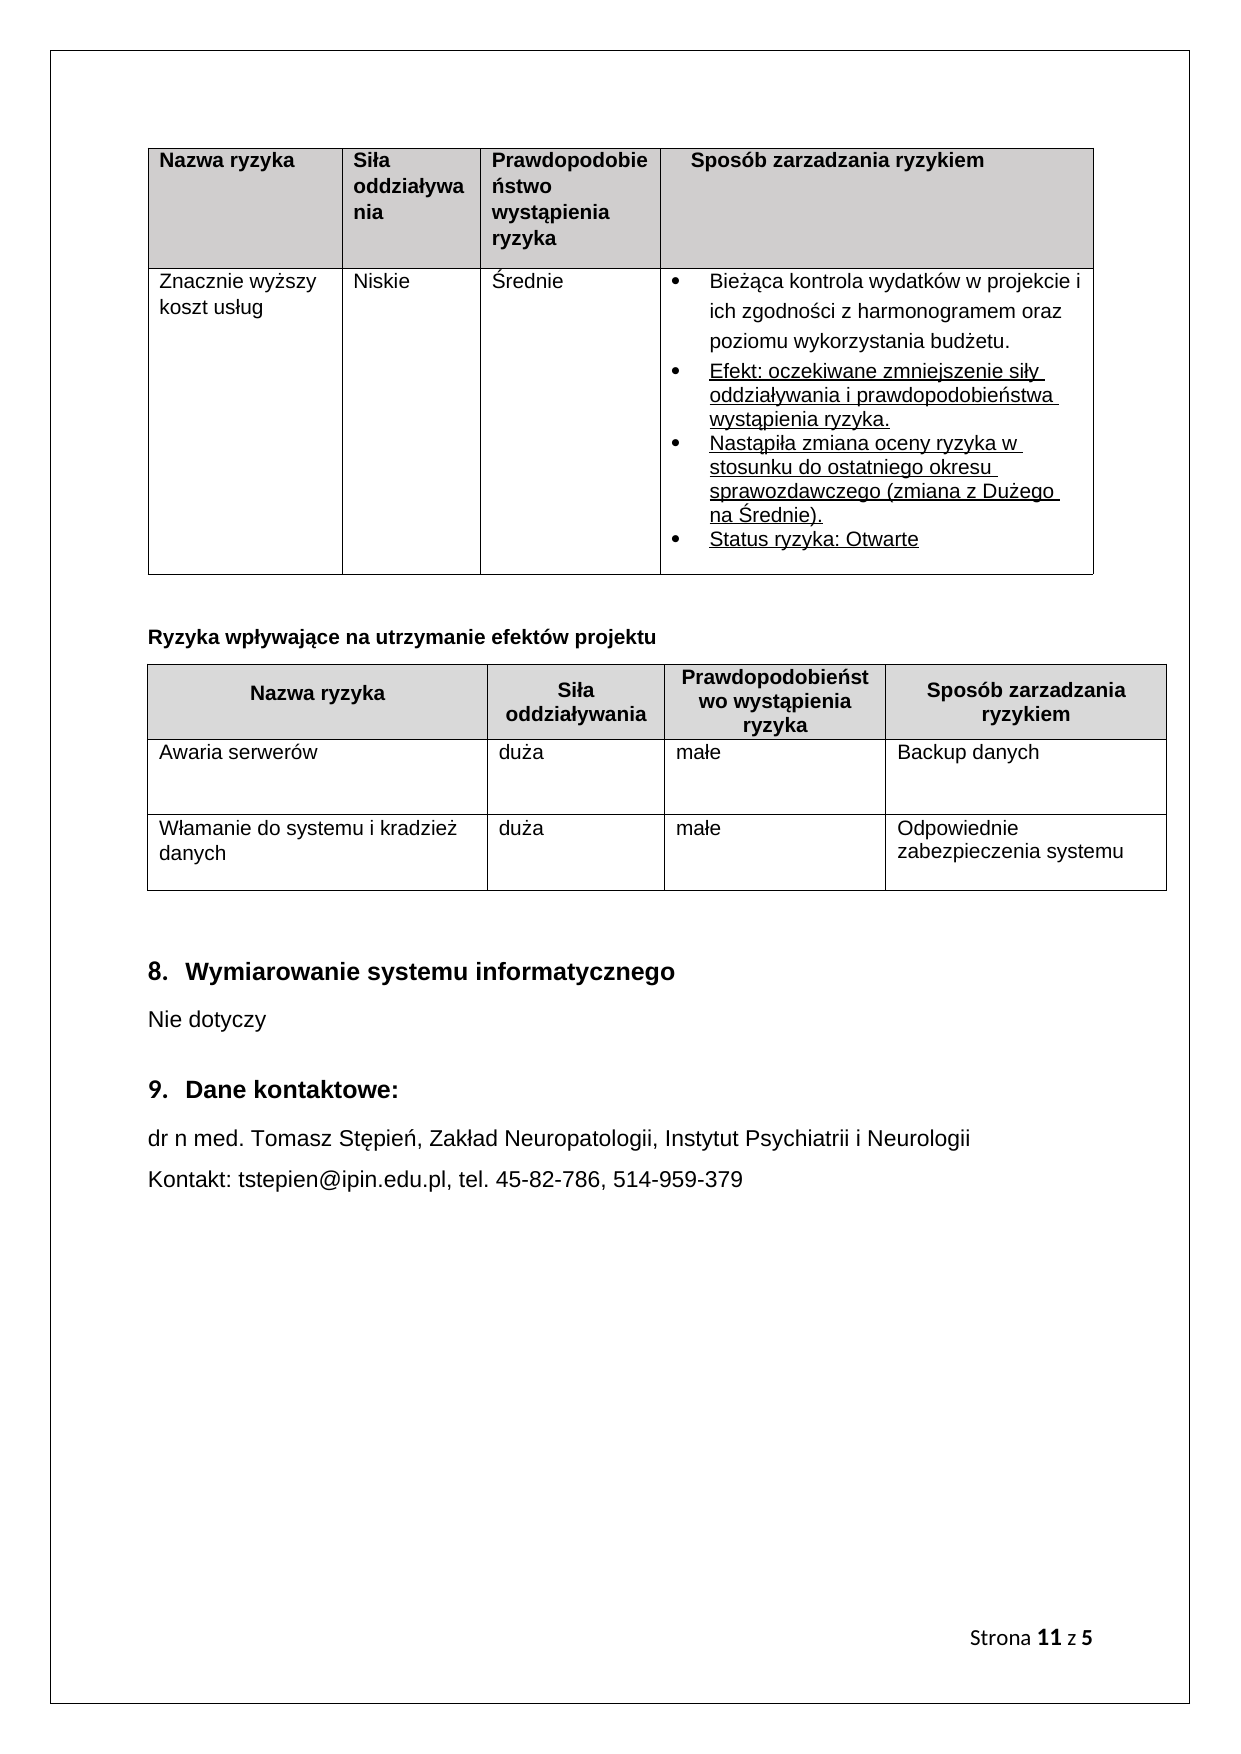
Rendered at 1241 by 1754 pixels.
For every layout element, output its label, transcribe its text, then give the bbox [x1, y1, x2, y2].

table_cell Średnie [481, 269, 660, 574]
list Wymiarowanie systemu informatycznego [148, 954, 1093, 987]
list Dane kontaktowe: [148, 1072, 1093, 1105]
table_header Nazwa ryzyka [148, 665, 487, 739]
table_header Prawdopodobieństwo wystąpienia ryzyka [481, 149, 660, 268]
table_header Prawdopodobieństwo wystąpienia ryzyka [665, 665, 885, 739]
table_cell duża [488, 815, 664, 890]
text Ryzyka wpływające na utrzymanie efektów projektu [148, 625, 1093, 649]
table_cell Włamanie do systemu i kradzież danych [148, 815, 487, 890]
table_header Sposób zarzadzania ryzykiem [661, 149, 1093, 268]
table_cell Znacznie wyższy koszt usług [149, 269, 342, 574]
table_cell małe [665, 740, 885, 814]
text Nie dotyczy [148, 1006, 1093, 1033]
table_header Nazwa ryzyka [149, 149, 342, 268]
table_header Siła oddziaływania [343, 149, 480, 268]
table_header Sposób zarzadzania ryzykiem [886, 665, 1166, 739]
table_cell Backup danych [886, 740, 1166, 814]
table_cell Niskie [343, 269, 480, 574]
table_cell Bieżąca kontrola wydatków w projekcie i ich zgodności z harmonogramem oraz poziomu wykorzystania budżetu. Efekt: oczekiwane zmniejszenie siły oddziaływania i prawdopodobieństwa wystąpienia ryzyka. Nastąpiła zmiana oceny ryzyka w stosunku do ostatniego okresu sprawozdawczego (zmiana z Dużego na Średnie). Status ryzyka: Otwarte [661, 269, 1093, 574]
table_cell Odpowiednie zabezpieczenia systemu [886, 815, 1166, 890]
table_header Siła oddziaływania [488, 665, 664, 739]
table_cell małe [665, 815, 885, 890]
text Kontakt: tstepien@ipin.edu.pl, tel. 45-82-786, 514-959-379 [148, 1166, 1093, 1192]
table_cell duża [488, 740, 664, 814]
text dr n med. Tomasz Stępień, Zakład Neuropatologii, Instytut Psychiatrii i Neurologii [148, 1124, 1093, 1151]
table_cell Awaria serwerów [148, 740, 487, 814]
